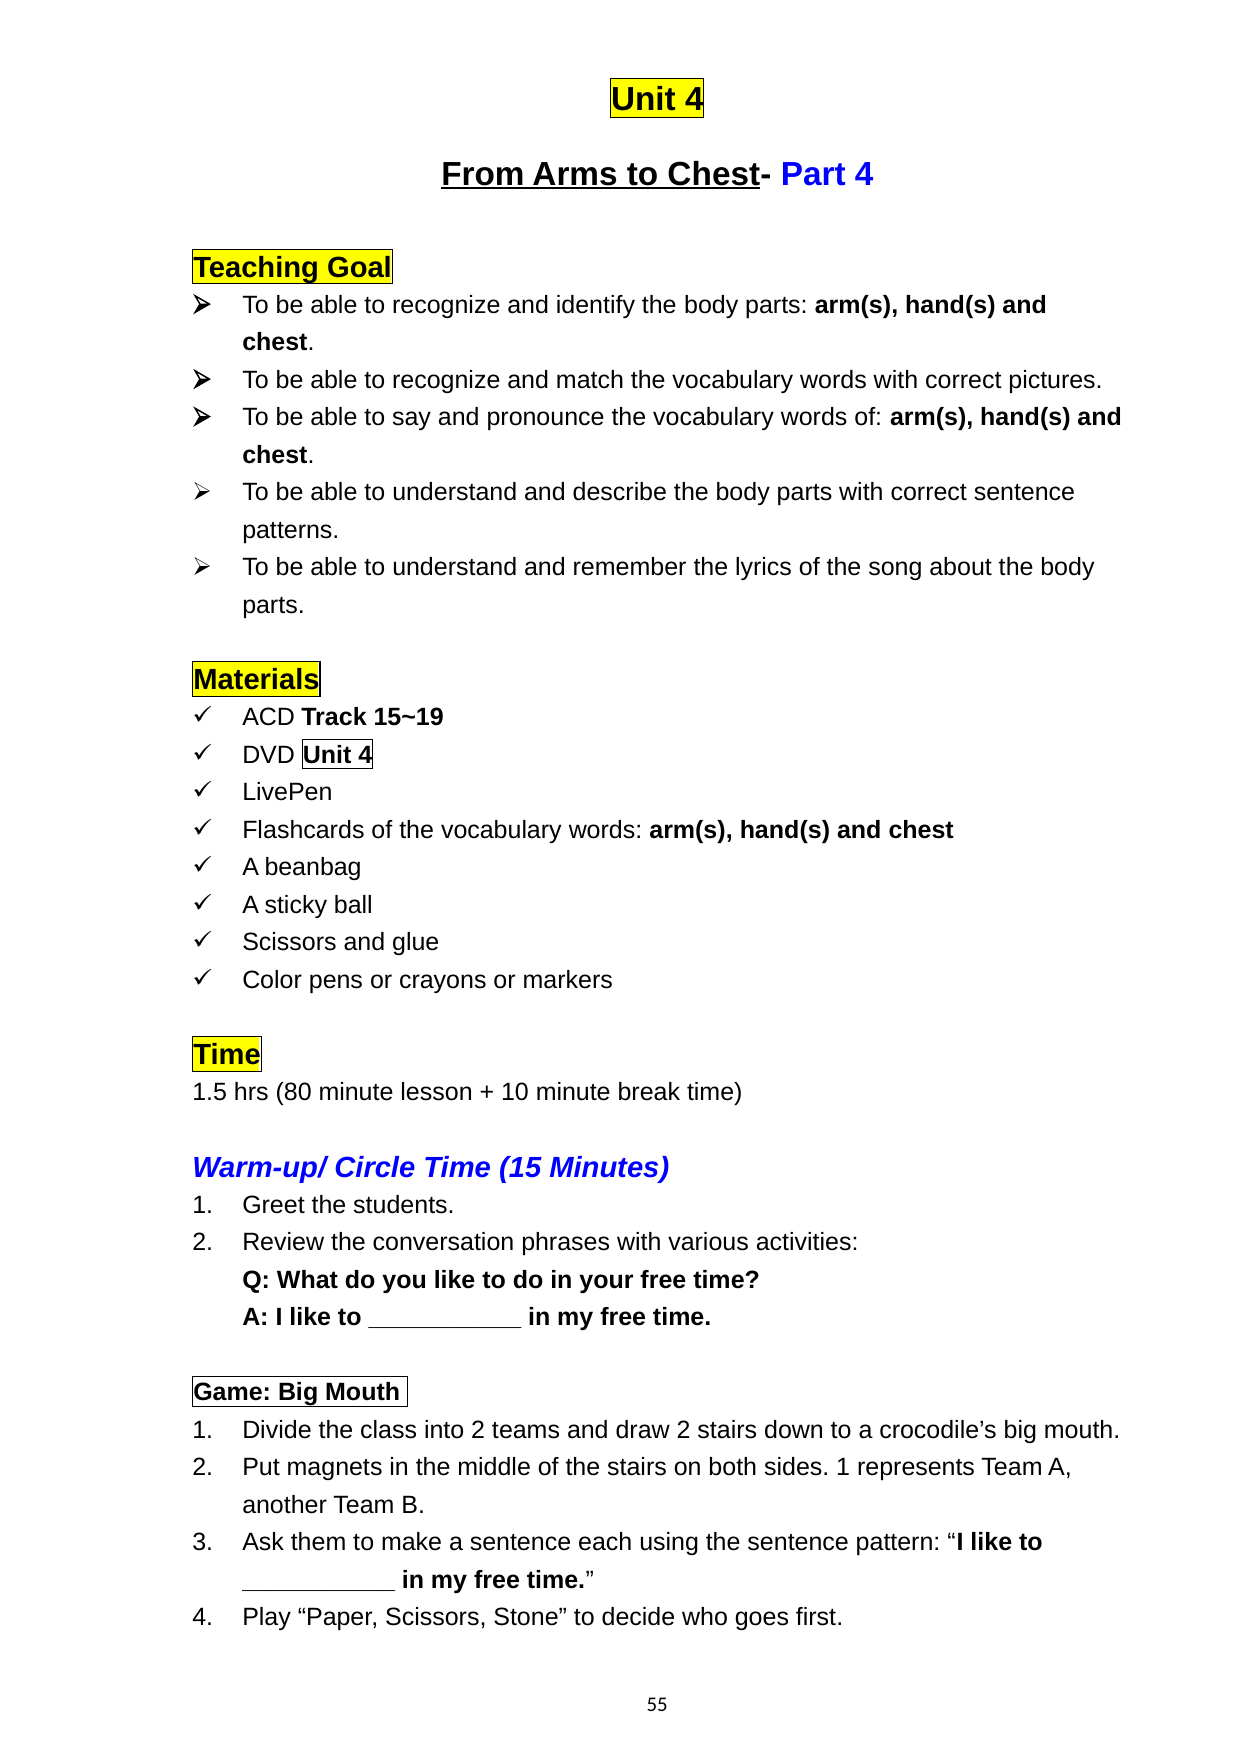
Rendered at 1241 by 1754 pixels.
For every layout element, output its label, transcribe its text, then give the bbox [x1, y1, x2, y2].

list Review the conversation phrases with various activities: [192, 1223, 1122, 1260]
list Greet the students. [192, 1185, 1122, 1223]
text Teaching Goal [193, 248, 1122, 285]
list To be able to say and pronounce the vocabulary words of: arm(s), hand(s) and chest. [192, 398, 1122, 473]
list Color pens or crayons or markers [192, 960, 1122, 998]
list Play “Paper, Scissors, Stone” to decide who goes first. [192, 1598, 1122, 1635]
list DVD Unit 4 [192, 735, 1122, 773]
text Q: What do you like to do in your free time? [242, 1260, 1122, 1298]
list A sticky ball [192, 885, 1122, 923]
text Unit 4 [192, 60, 1122, 135]
list Divide the class into 2 teams and draw 2 stairs down to a crocodile’s big mouth. [192, 1410, 1122, 1448]
list LivePen [192, 773, 1122, 810]
text 1.5 hrs (80 minute lesson + 10 minute break time) [192, 1073, 1122, 1110]
text Materials [192, 660, 1122, 698]
list ACD Track 15~19 [192, 698, 1122, 735]
list To be able to understand and describe the body parts with correct sentence patterns. [192, 473, 1122, 548]
list Put magnets in the middle of the stairs on both sides. 1 represents Team A, another Team B. [192, 1448, 1122, 1523]
list Scissors and glue [192, 923, 1122, 960]
list A beanbag [192, 848, 1122, 885]
text From Arms to Chest- Part 4 [192, 135, 1122, 210]
list To be able to understand and remember the lyrics of the song about the body parts. [192, 548, 1122, 623]
list Flashcards of the vocabulary words: arm(s), hand(s) and chest [192, 810, 1122, 848]
list To be able to recognize and identify the body parts: arm(s), hand(s) and chest. [192, 285, 1122, 360]
list Ask them to make a sentence each using the sentence pattern: “I like to ___________ in my free time.” [192, 1523, 1122, 1598]
text Warm-up/ Circle Time (15 Minutes) [192, 1148, 1122, 1185]
text Time [192, 1035, 1122, 1073]
text A: I like to ___________ in my free time. [242, 1298, 1122, 1335]
list To be able to recognize and match the vocabulary words with correct pictures. [192, 360, 1122, 398]
text Game: Big Mouth [192, 1373, 1122, 1410]
